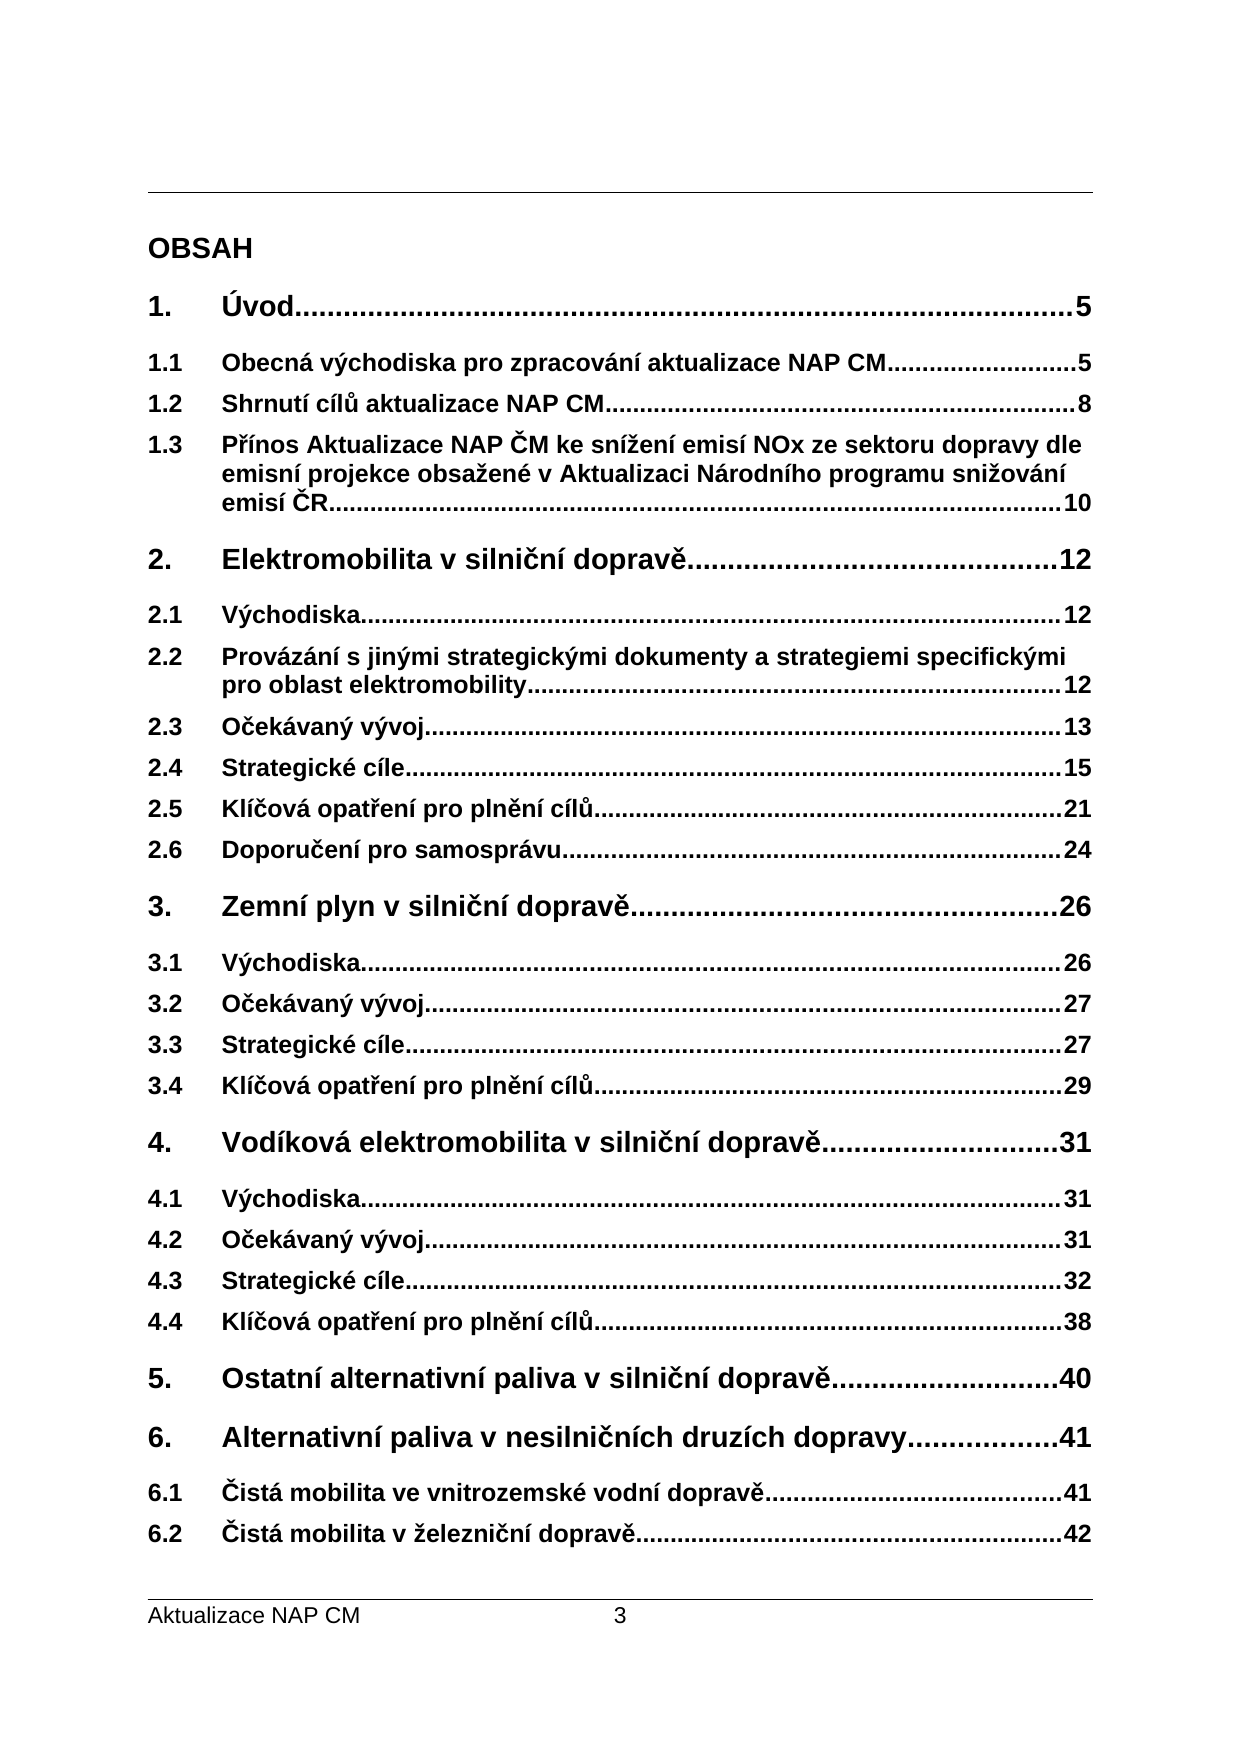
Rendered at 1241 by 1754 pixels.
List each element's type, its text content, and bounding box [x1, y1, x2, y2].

text 2.3 Očekávaný vývoj 13 [148, 712, 1093, 740]
text 2.1 Východiska 12 [148, 600, 1093, 629]
text 3.2 Očekávaný vývoj 27 [148, 989, 1093, 1018]
text 1.2 Shrnutí cílů aktualizace NAP CM 8 [148, 389, 1093, 418]
text 4. Vodíková elektromobilita v silniční dopravě 31 [148, 1125, 1093, 1159]
text 4.1 Východiska 31 [148, 1184, 1093, 1212]
text 2. Elektromobilita v silniční dopravě 12 [148, 542, 1093, 575]
text 6. Alternativní paliva v nesilničních druzích dopravy 41 [148, 1420, 1093, 1453]
text 6.1 Čistá mobilita ve vnitrozemské vodní dopravě 41 [148, 1478, 1093, 1507]
text 1.1 Obecná východiska pro zpracování aktualizace NAP CM 5 [148, 348, 1093, 377]
text 3.4 Klíčová opatření pro plnění cílů 29 [148, 1071, 1093, 1100]
text 3.3 Strategické cíle 27 [148, 1030, 1093, 1059]
text 2.5 Klíčová opatření pro plnění cílů 21 [148, 794, 1093, 823]
text 2.6 Doporučení pro samosprávu 24 [148, 835, 1093, 864]
text 2.4 Strategické cíle 15 [148, 753, 1093, 782]
text 1. Úvod 5 [148, 289, 1093, 323]
text 3. Zemní plyn v silniční dopravě 26 [148, 889, 1093, 923]
text obsah [148, 231, 1093, 264]
text 1.3 Přínos Aktualizace NAP ČM ke snížení emisí NOx ze sektoru dopravy dle emisní projekce obsažené v Aktualizaci Národního programu snižování emisí ČR 10 [148, 431, 1093, 517]
text 4.2 Očekávaný vývoj 31 [148, 1225, 1093, 1254]
text 3.1 Východiska 26 [148, 948, 1093, 976]
text 5. Ostatní alternativní paliva v silniční dopravě 40 [148, 1361, 1093, 1395]
text 4.4 Klíčová opatření pro plnění cílů 38 [148, 1307, 1093, 1336]
text 2.2 Provázání s jinými strategickými dokumenty a strategiemi specifickými pro oblast elektromobility 12 [148, 642, 1093, 699]
text 4.3 Strategické cíle 32 [148, 1266, 1093, 1295]
text 6.2 Čistá mobilita v železniční dopravě 42 [148, 1519, 1093, 1548]
